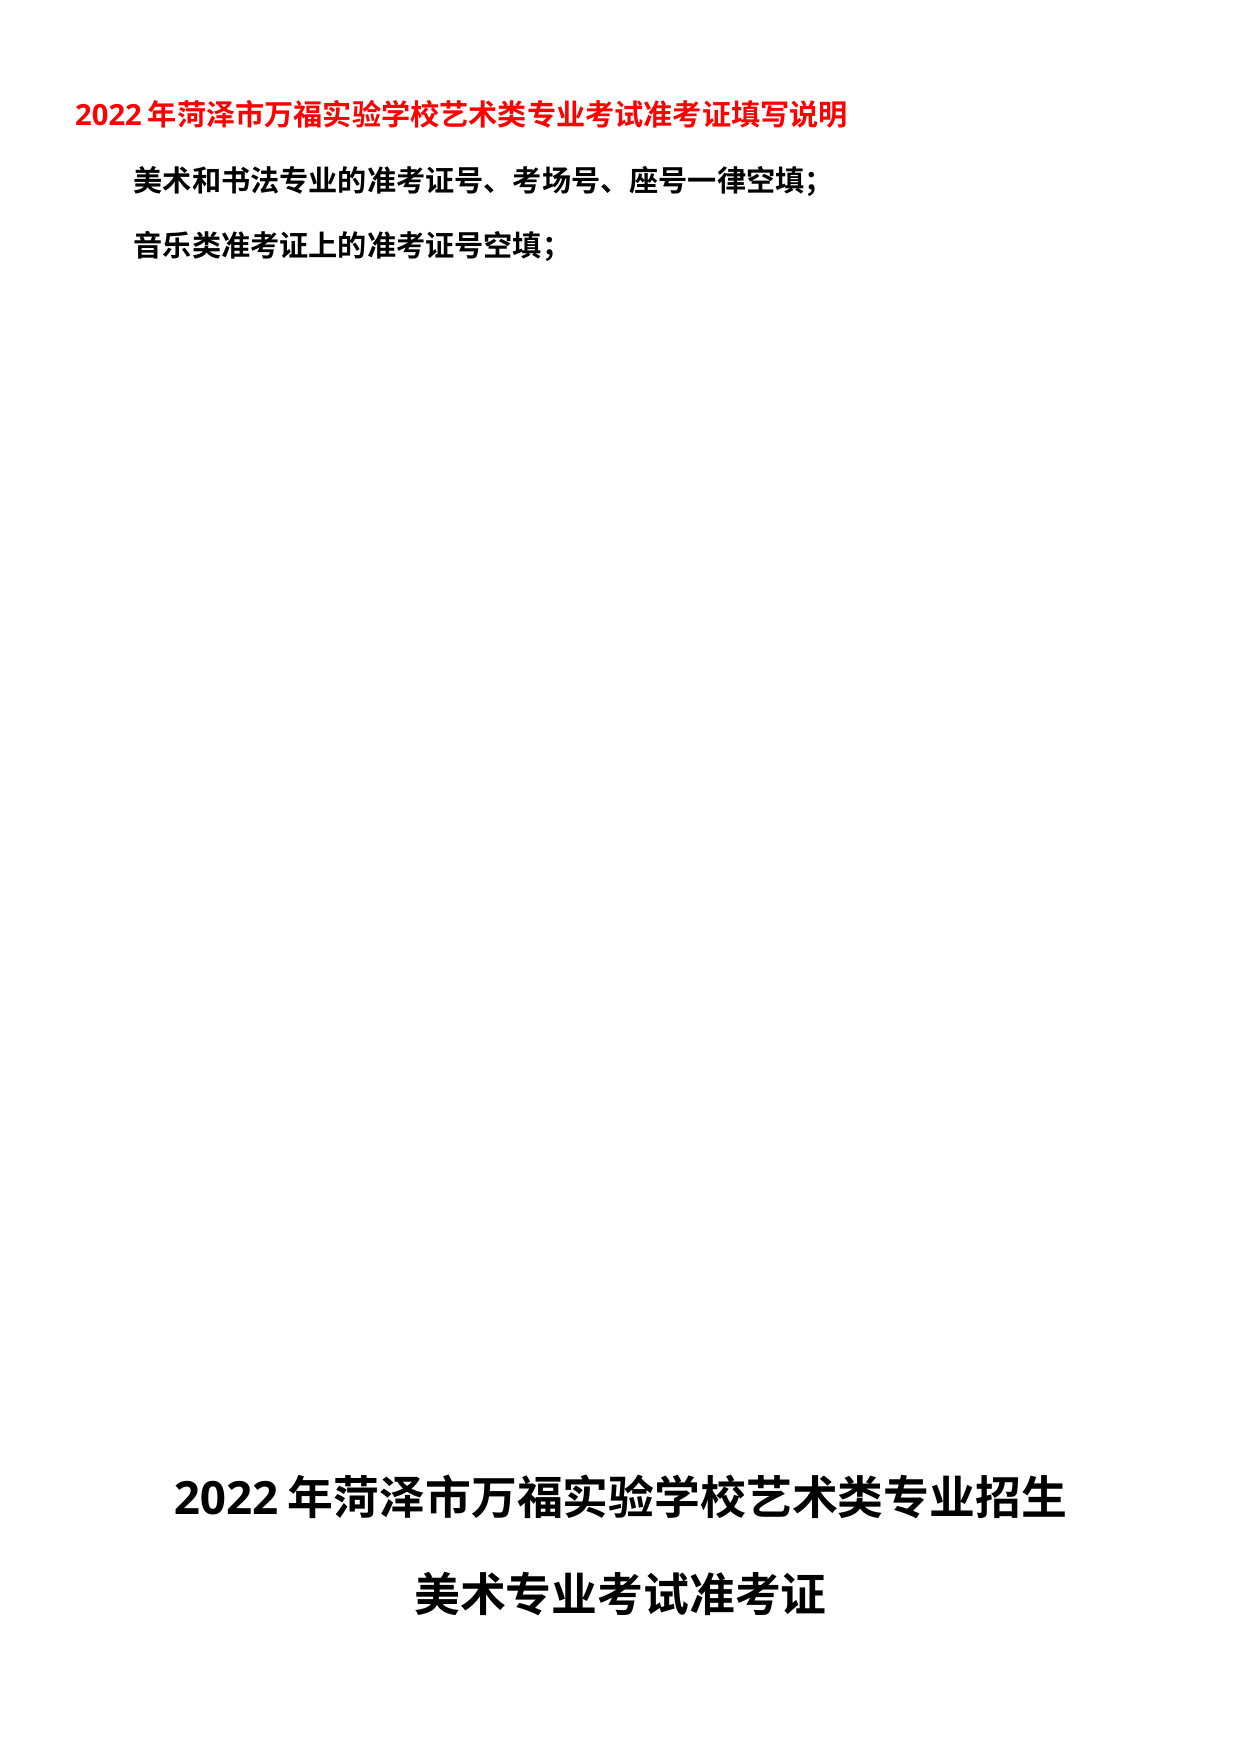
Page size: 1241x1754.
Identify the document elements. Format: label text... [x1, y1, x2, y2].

text 美术和书法专业的准考证号、考场号、座号一律空填； [75, 146, 1165, 211]
text 2022年菏泽市万福实验学校艺术类专业考试准考证填写说明 [75, 81, 1165, 146]
text 美术专业考试准考证 [75, 1543, 1165, 1641]
text 2022年菏泽市万福实验学校艺术类专业招生 [75, 1446, 1165, 1543]
text 音乐类准考证上的准考证号空填； [75, 211, 1165, 276]
